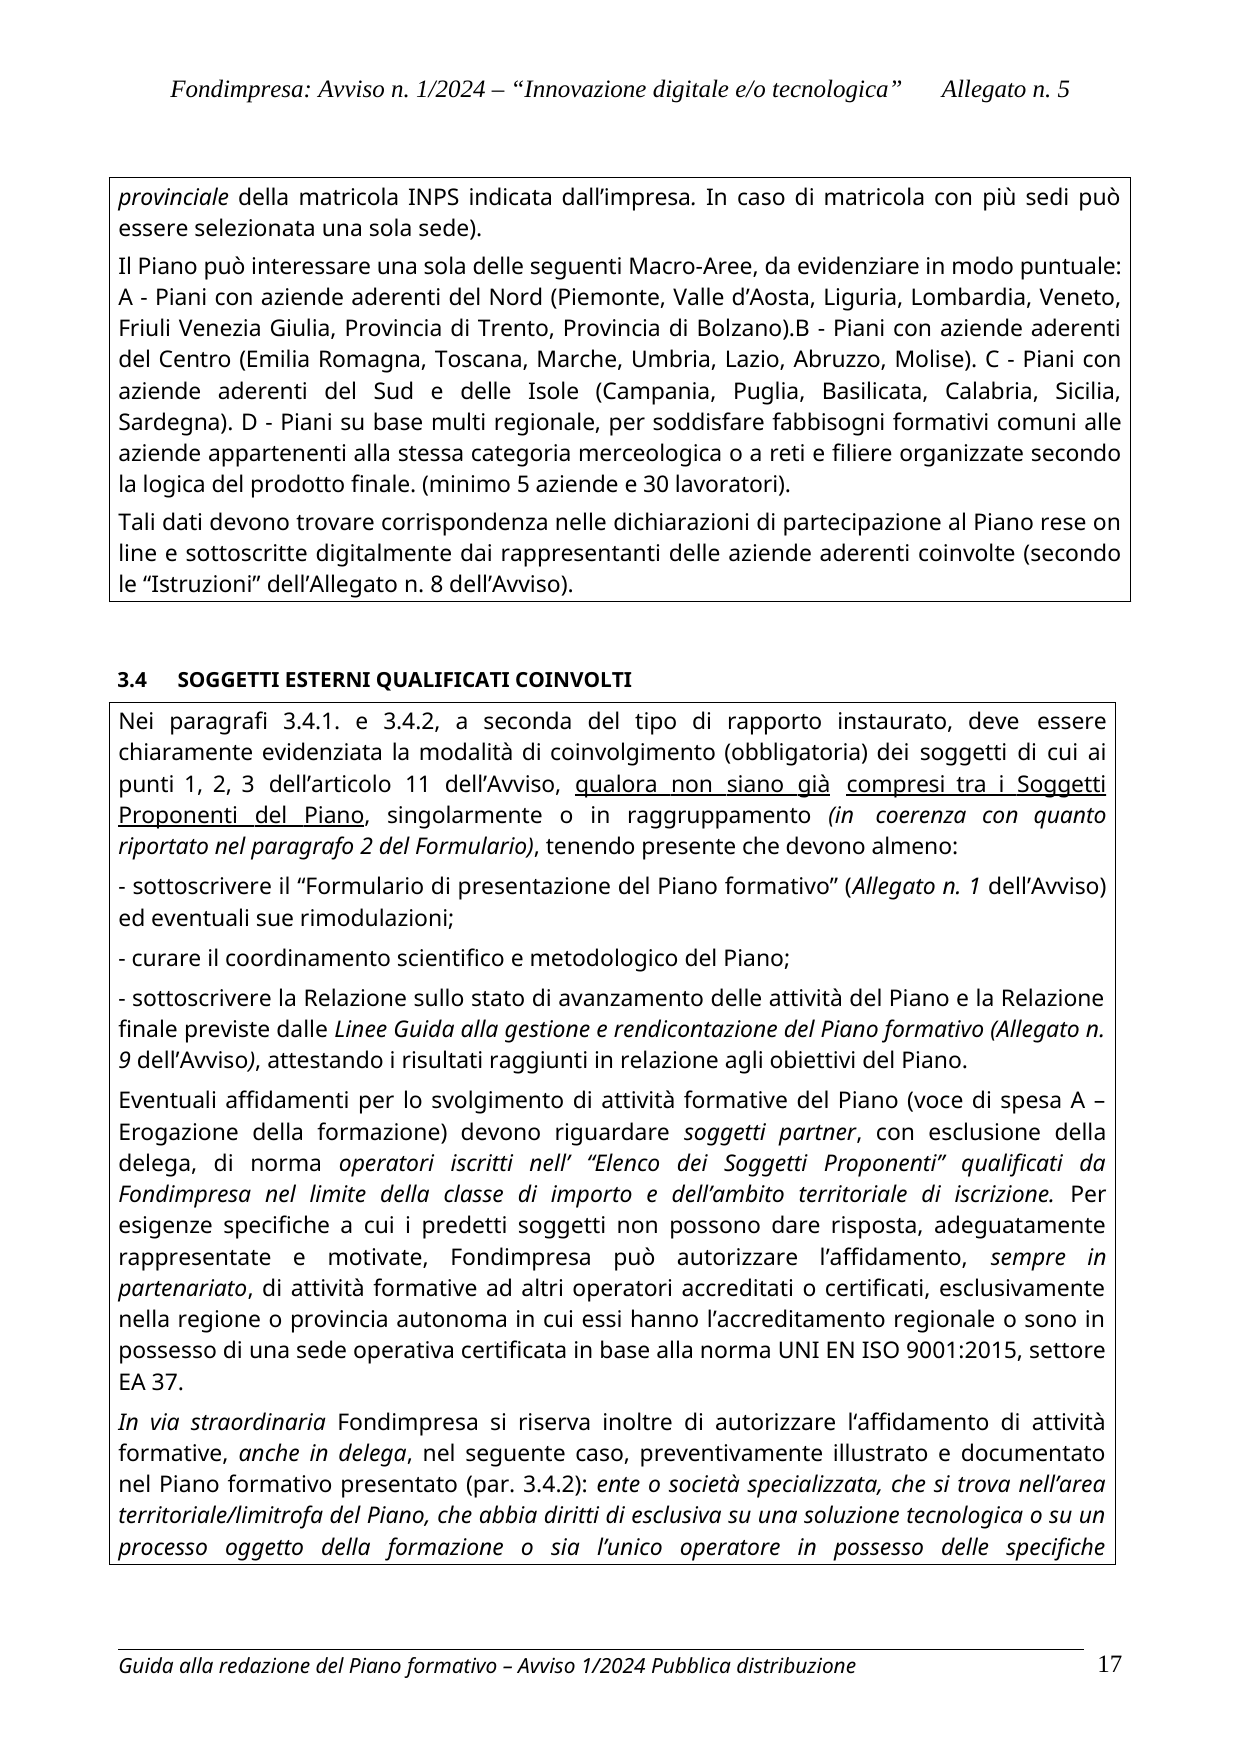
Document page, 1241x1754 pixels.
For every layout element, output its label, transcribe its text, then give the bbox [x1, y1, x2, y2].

text Eventuali affidamenti per lo svolgimento di attività formative del Piano (voce di spesa A – Erogazione della formazione) devono riguardare soggetti partner, con esclusione della delega, di norma operatori iscritti nell’ “Elenco dei Soggetti Proponenti” qualificati da Fondimpresa nel limite della classe di importo e dell’ambito territoriale di iscrizione. Per esigenze specifiche a cui i predetti soggetti non possono dare risposta, adeguatamente rappresentate e motivate, Fondimpresa può autorizzare l’affidamento, sempre in partenariato, di attività formative ad altri operatori accreditati o certificati, esclusivamente nella regione o provincia autonoma in cui essi hanno l’accreditamento regionale o sono in possesso di una sede operativa certificata in base alla norma UNI EN ISO 9001:2015, settore EA 37. [110, 1081, 1115, 1397]
text - sottoscrivere il “Formulario di presentazione del Piano formativo” (Allegato n. 1 dell’Avviso) ed eventuali sue rimodulazioni; [110, 867, 1115, 933]
text Il Piano può interessare una sola delle seguenti Macro-Aree, da evidenziare in modo puntuale: A - Piani con aziende aderenti del Nord (Piemonte, Valle d’Aosta, Liguria, Lombardia, Veneto, Friuli Venezia Giulia, Provincia di Trento, Provincia di Bolzano).B - Piani con aziende aderenti del Centro (Emilia Romagna, Toscana, Marche, Umbria, Lazio, Abruzzo, Molise). C - Piani con aziende aderenti del Sud e delle Isole (Campania, Puglia, Basilicata, Calabria, Sicilia, Sardegna). D - Piani su base multi regionale, per soddisfare fabbisogni formativi comuni alle aziende appartenenti alla stessa categoria merceologica o a reti e filiere organizzate secondo la logica del prodotto finale. (minimo 5 aziende e 30 lavoratori). [110, 246, 1130, 499]
text - sottoscrivere la Relazione sullo stato di avanzamento delle attività del Piano e la Relazione finale previste dalle Linee Guida alla gestione e rendicontazione del Piano formativo (Allegato n. 9 dell’Avviso), attestando i risultati raggiunti in relazione agli obiettivi del Piano. [110, 978, 1115, 1075]
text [110, 1402, 1115, 1564]
subtitle SOGGETTI ESTERNI QUALIFICATI COINVOLTI [117, 665, 1122, 693]
text Nei paragrafi 3.4.1. e 3.4.2, a seconda del tipo di rapporto instaurato, deve essere chiaramente evidenziata la modalità di coinvolgimento (obbligatoria) dei soggetti di cui ai punti 1, 2, 3 dell’articolo 11 dell’Avviso, qualora non siano già compresi tra i Soggetti Proponenti del Piano, singolarmente o in raggruppamento (in coerenza con quanto riportato nel paragrafo 2 del Formulario), tenendo presente che devono almeno: [110, 703, 1115, 861]
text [110, 178, 1130, 243]
text - curare il coordinamento scientifico e metodologico del Piano; [110, 938, 1115, 973]
text Tali dati devono trovare corrispondenza nelle dichiarazioni di partecipazione al Piano rese on line e sottoscritte digitalmente dai rappresentanti delle aziende aderenti coinvolte (secondo le “Istruzioni” dell’Allegato n. 8 dell’Avviso). [110, 502, 1130, 601]
